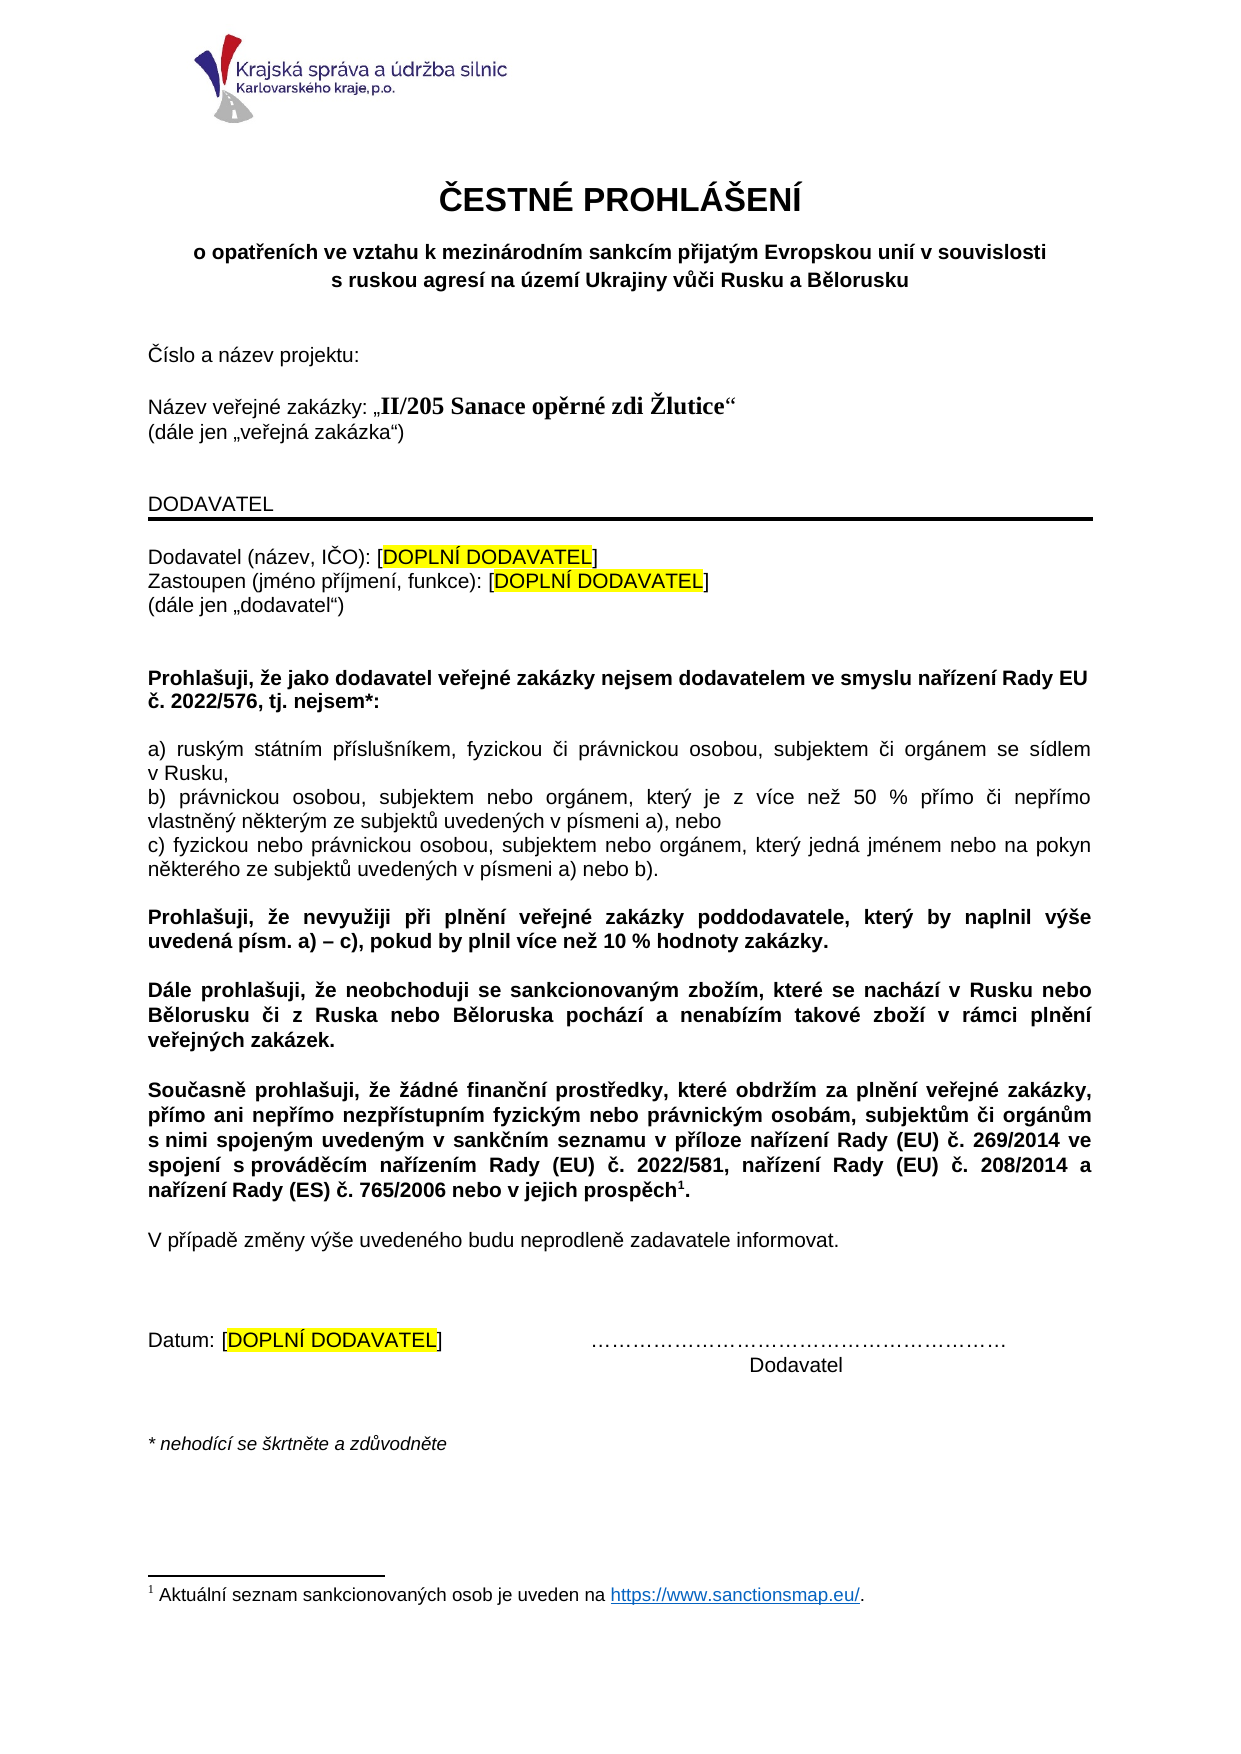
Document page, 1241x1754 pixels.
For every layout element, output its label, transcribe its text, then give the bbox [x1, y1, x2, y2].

text DODAVATEL [148, 491, 1093, 517]
text c) fyzickou nebo právnickou osobou, subjektem nebo orgánem, který jedná jménem nebo na pokyn některého ze subjektů uvedených v písmeni a) nebo b). [148, 833, 1093, 881]
list Dodavatel [664, 1353, 1196, 1377]
subtitle Datum: [DOPLNÍ DODAVATEL] …………………………………………………… [148, 1328, 1093, 1353]
text Prohlašuji, že jako dodavatel veřejné zakázky nejsem dodavatelem ve smyslu nařízení Rady EU č. 2022/576, tj. nejsem*: [148, 665, 1093, 713]
subtitle * nehodící se škrtněte a zdůvodněte [148, 1433, 1093, 1454]
text Prohlašuji, že nevyužiji při plnění veřejné zakázky poddodavatele, který by naplnil výše uvedená písm. a) – c), pokud by plnil více než 10 % hodnoty zakázky. [148, 905, 1093, 953]
text Název veřejné zakázky: „II/205 Sanace opěrné zdi Žlutice“ [148, 391, 1093, 419]
subtitle Současně prohlašuji, že žádné finanční prostředky, které obdržím za plnění veřejné zakázky, přímo ani nepřímo nezpřístupním fyzickým nebo právnickým osobám, subjektům či orgánům s nimi spojeným uvedeným v sankčním seznamu v příloze nařízení Rady (EU) č. 269/2014 ve spojení s prováděcím nařízením Rady (EU) č. 2022/581, nařízení Rady (EU) č. 208/2014 a nařízení Rady (ES) č. 765/2006 nebo v jejich prospěch. [148, 1078, 1093, 1203]
text Číslo a název projektu: [148, 343, 1093, 367]
text b) právnickou osobou, subjektem nebo orgánem, který je z více než 50 % přímo či nepřímo vlastněný některým ze subjektů uvedených v písmeni a), nebo [148, 785, 1093, 833]
text o opatřeních ve vztahu k mezinárodním sankcím přijatým Evropskou unií v souvislosti s ruskou agresí na území Ukrajiny vůči Rusku a Bělorusku [148, 240, 1093, 291]
picture [147, 24, 548, 128]
subtitle Dále prohlašuji, že neobchoduji se sankcionovaným zbožím, které se nachází v Rusku nebo Bělorusku či z Ruska nebo Běloruska pochází a nenabízím takové zboží v rámci plnění veřejných zakázek. [148, 978, 1093, 1053]
subtitle V případě změny výše uvedeného budu neprodleně zadavatele informovat. [148, 1228, 1093, 1253]
text a) ruským státním příslušníkem, fyzickou či právnickou osobou, subjektem či orgánem se sídlem v Rusku, [148, 737, 1093, 785]
text (dále jen „veřejná zakázka“) [148, 419, 1093, 443]
text (dále jen „dodavatel“) [148, 592, 1093, 616]
subtitle ČESTNÉ PROHLÁŠENÍ [148, 191, 1093, 216]
text Zastoupen (jméno příjmení, funkce): [DOPLNÍ DODAVATEL] [148, 568, 1093, 592]
text Dodavatel (název, IČO): [DOPLNÍ DODAVATEL] [148, 544, 1093, 568]
